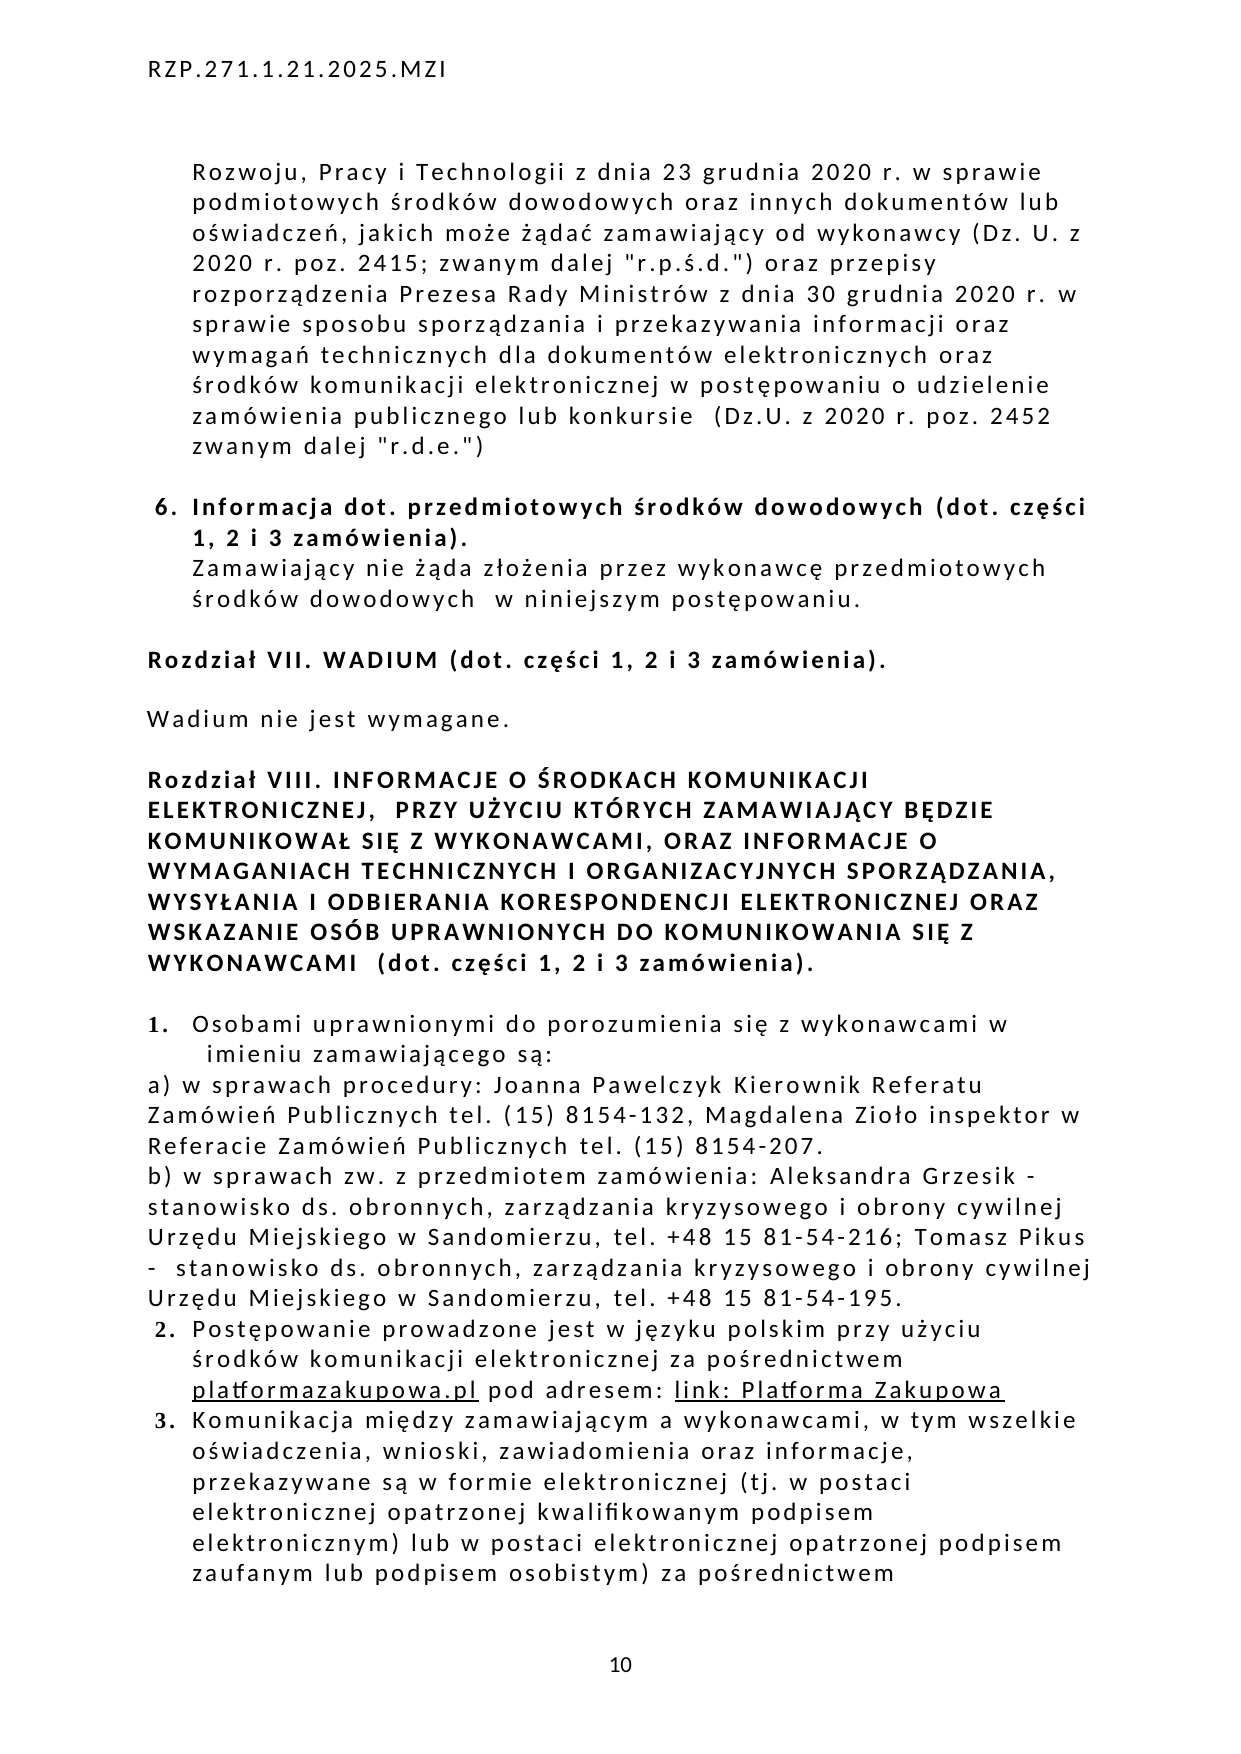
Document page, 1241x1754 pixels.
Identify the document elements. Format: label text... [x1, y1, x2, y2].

text b) w sprawach zw. z przedmiotem zamówienia: Aleksandra Grzesik - stanowisko ds. obronnych, zarządzania kryzysowego i obrony cywilnej Urzędu Miejskiego w Sandomierzu, tel. +48 15 81-54-216; Tomasz Pikus - stanowisko ds. obronnych, zarządzania kryzysowego i obrony cywilnej Urzędu Miejskiego w Sandomierzu, tel. +48 15 81-54-195. [148, 1161, 1093, 1313]
text Wadium nie jest wymagane. [147, 703, 1093, 733]
text Rozdział VII. WADIUM (dot. części 1, 2 i 3 zamówienia). [148, 644, 1091, 703]
list Osobami uprawnionymi do porozumienia się z wykonawcami w imieniu zamawiającego są: [148, 1008, 1093, 1069]
text Zamawiający nie żąda złożenia przez wykonawcę przedmiotowych środków dowodowych w niniejszym postępowaniu. [192, 553, 1091, 614]
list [154, 1405, 1093, 1588]
text a) w sprawach procedury: Joanna Pawelczyk Kierownik Referatu Zamówień Publicznych tel. (15) 8154-132, Magdalena Zioło inspektor w Referacie Zamówień Publicznych tel. (15) 8154-207. [148, 1069, 1093, 1161]
list Rozdział VIII. INFORMACJE O ŚRODKACH KOMUNIKACJI ELEKTRONICZNEJ, PRZY UŻYCIU KTÓRYCH ZAMAWIAJĄCY BĘDZIE KOMUNIKOWAŁ SIĘ Z WYKONAWCAMI, ORAZ INFORMACJE O WYMAGANIACH TECHNICZNYCH I ORGANIZACYJNYCH SPORZĄDZANIA, WYSYŁANIA I ODBIERANIA KORESPONDENCJI ELEKTRONICZNEJ ORAZ WSKAZANIE OSÓB UPRAWNIONYCH DO KOMUNIKOWANIA SIĘ Z WYKONAWCAMI (dot. części 1, 2 i 3 zamówienia). [148, 764, 1093, 977]
list Informacja dot. przedmiotowych środków dowodowych (dot. części 1, 2 i 3 zamówienia). [154, 492, 1093, 553]
list Postępowanie prowadzone jest w języku polskim przy użyciu środków komunikacji elektronicznej za pośrednictwem platformazakupowa.pl pod adresem: link: Platforma Zakupowa [154, 1313, 1093, 1405]
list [154, 156, 1093, 461]
